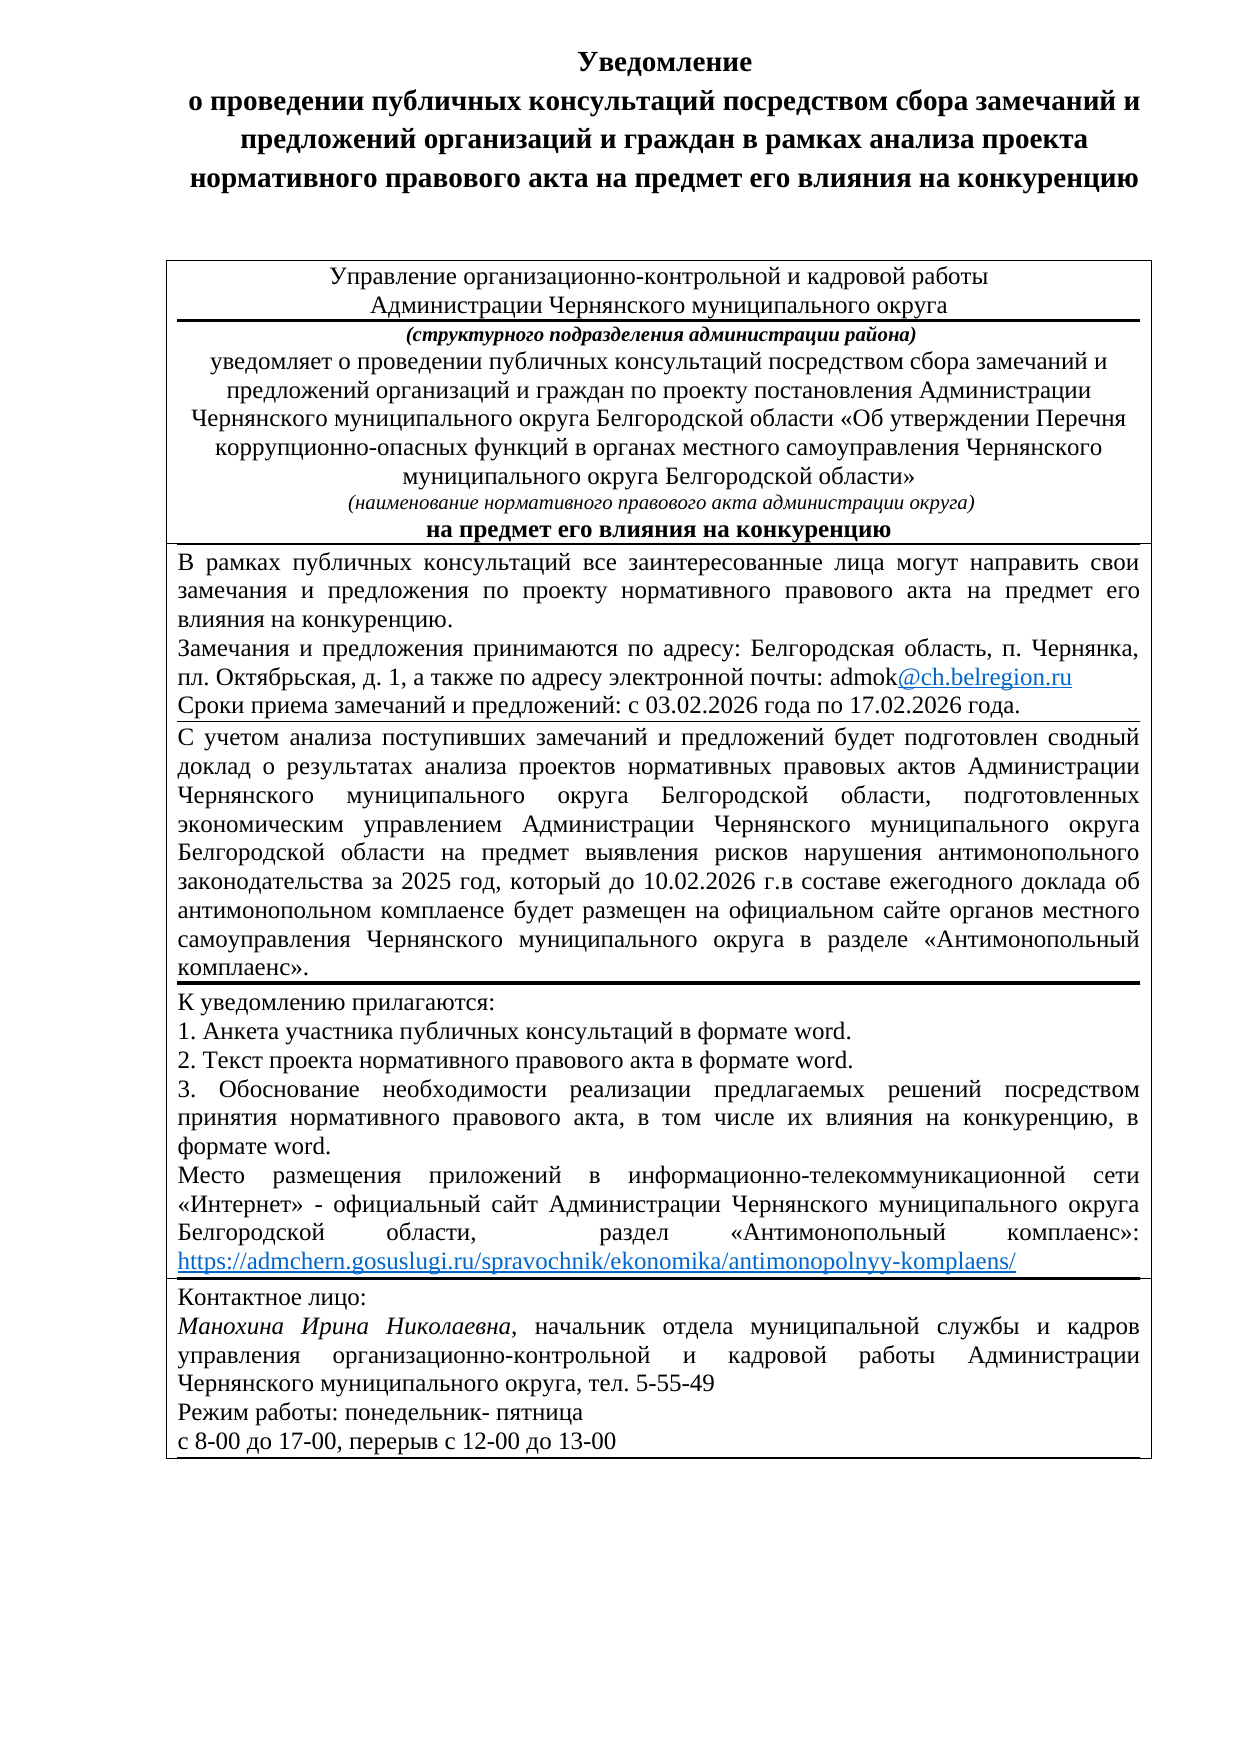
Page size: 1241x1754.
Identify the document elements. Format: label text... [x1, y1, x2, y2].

table_cell Контактное лицо: Манохина Ирина Николаевна, начальник отдела муниципальной службы и кадров управления организационно-контрольной и кадровой работы Администрации Чернянского муниципального округа, тел. 5-55-49 Режим работы: понедельник- пятница с 8-00 до 17-00, перерыв с 12-00 до 13-00 [167, 1279, 1151, 1458]
table_cell В рамках публичных консультаций все заинтересованные лица могут направить свои замечания и предложения по проекту нормативного правового акта на предмет его влияния на конкуренцию. Замечания и предложения принимаются по адресу: Белгородская область, п. Чернянка, пл. Октябрьская, д. 1, а также по адресу электронной почты: admok@ch.belregion.ru Сроки приема замечаний и предложений: с 03.02.2026 года по 17.02.2026 года. С учетом анализа поступивших замечаний и предложений будет подготовлен сводный доклад о результатах анализа проектов нормативных правовых актов Администрации Чернянского муниципального округа Белгородской области, подготовленных экономическим управлением Администрации Чернянского муниципального округа Белгородской области на предмет выявления рисков нарушения антимонопольного законодательства за 2025 год, который до 10.02.2026 г.в составе ежегодного доклада об антимонопольном комплаенсе будет размещен на официальном сайте органов местного самоуправления Чернянского муниципального округа в разделе «Антимонопольный комплаенс». К уведомлению прилагаются: 1. Анкета участника публичных консультаций в формате word. 2. Текст проекта нормативного правового акта в формате word. 3. Обоснование необходимости реализации предлагаемых решений посредством принятия нормативного правового акта, в том числе их влияния на конкуренцию, в формате word. Место размещения приложений в информационно-телекоммуникационной сети «Интернет» - официальный сайт Администрации Чернянского муниципального округа Белгородской области, раздел «Антимонопольный комплаенс»: https://admchern.gosuslugi.ru/spravochnik/ekonomika/antimonopolnyy-komplaens/ [167, 544, 1151, 1278]
table_header Управление организационно-контрольной и кадровой работы Администрации Чернянского муниципального округа (структурного подразделения администрации района) уведомляет о проведении публичных консультаций посредством сбора замечаний и предложений организаций и граждан по проекту постановления Администрации Чернянского муниципального округа Белгородской области «Об утверждении Перечня коррупционно-опасных функций в органах местного самоуправления Чернянского муниципального округа Белгородской области» (наименование нормативного правового акта администрации округа) на предмет его влияния на конкуренцию [167, 261, 1151, 543]
text о проведении публичных консультаций посредством сбора замечаний и предложений организаций и граждан в рамках анализа проекта [177, 83, 1152, 155]
text нормативного правового акта на предмет его влияния на конкуренцию [177, 160, 1152, 193]
text Уведомление [177, 44, 1152, 78]
